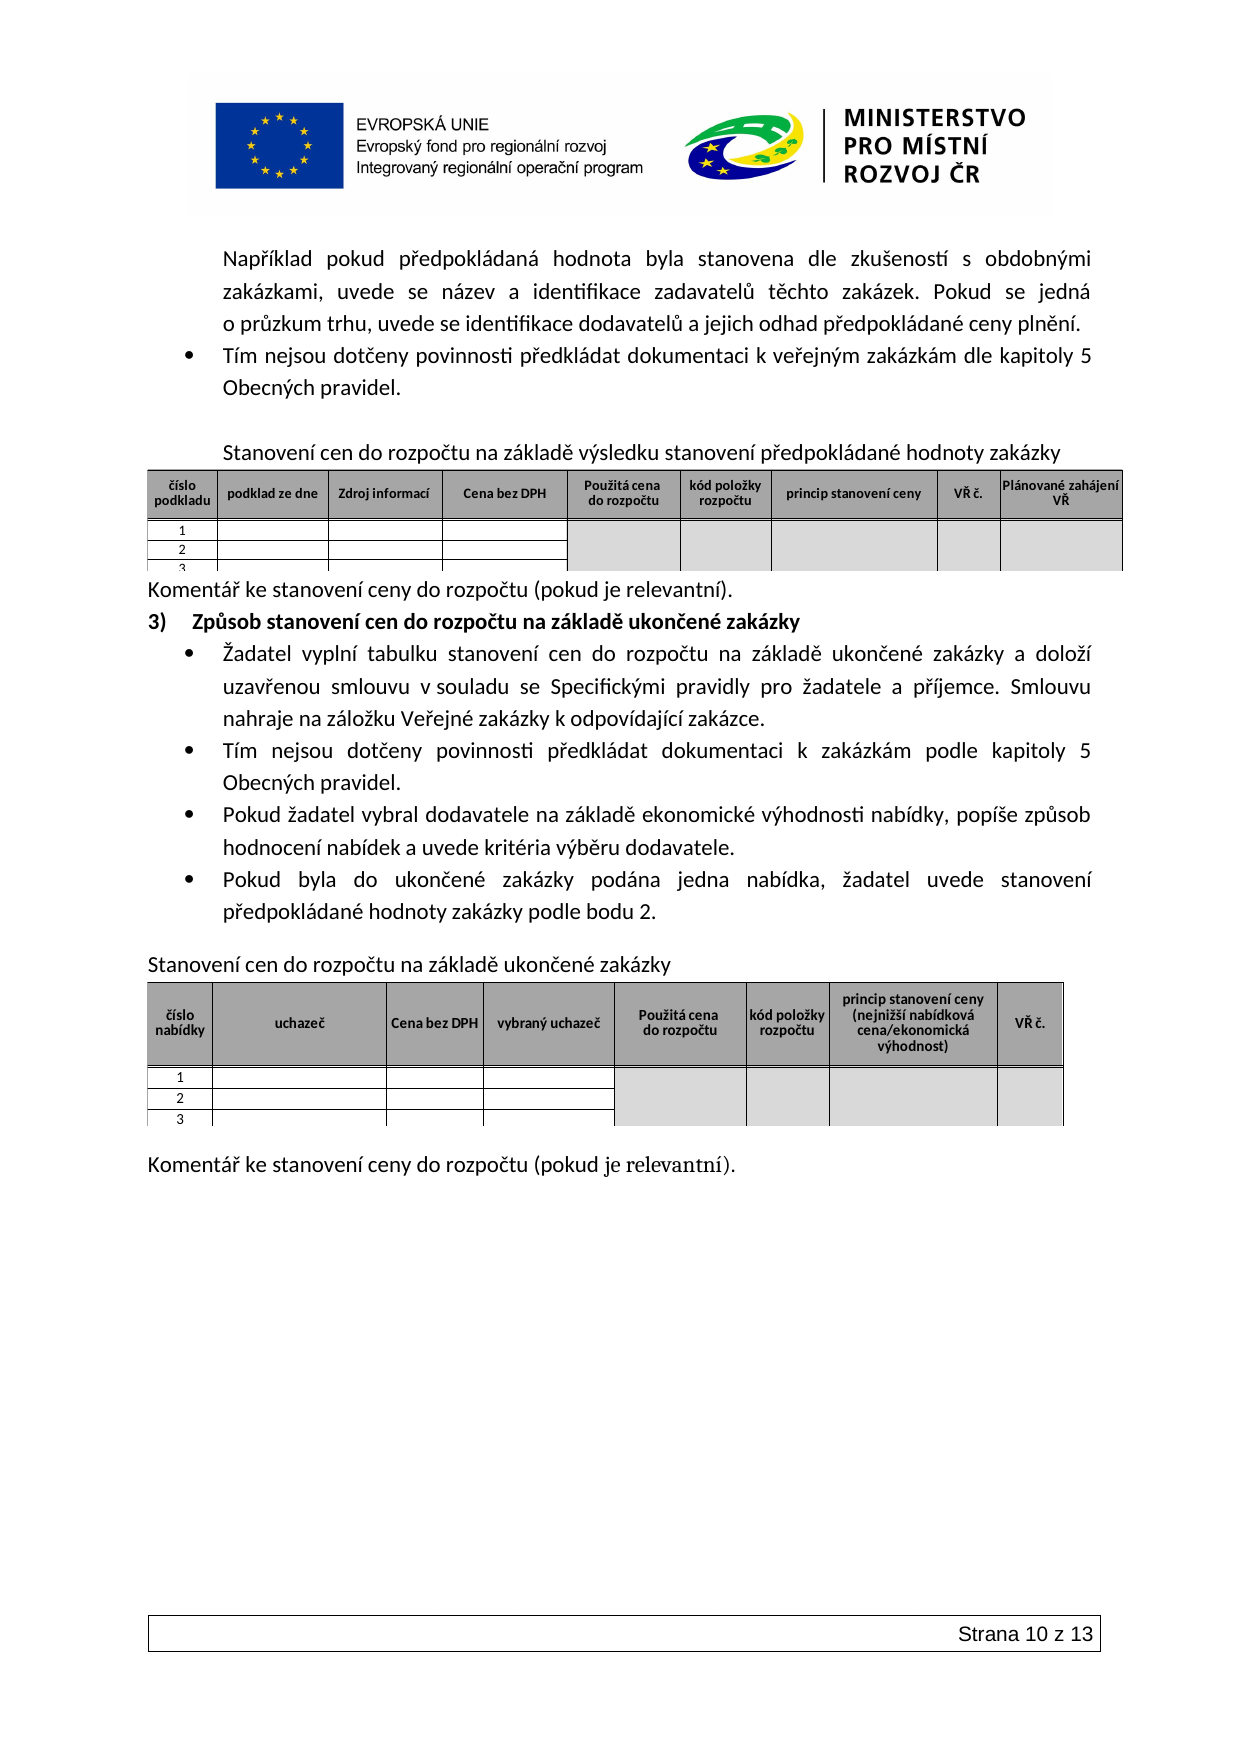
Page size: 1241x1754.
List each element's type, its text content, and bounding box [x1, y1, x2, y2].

text Komentář ke stanovení ceny do rozpočtu (pokud je relevantní). [148, 1150, 1093, 1178]
list Tím nejsou dotčeny povinnosti předkládat dokumentaci k veřejným zakázkám dle kapitoly 5 Obecných pravidel. [185, 341, 1093, 401]
list Žadatel vyplní tabulku stanovení cen do rozpočtu na základě ukončené zakázky a doloží uzavřenou smlouvu v souladu se Specifickými pravidly pro žadatele a příjemce. Smlouvu nahraje na záložku Veřejné zakázky k odpovídající zakázce. [185, 639, 1093, 732]
list Komentář ke stanovení ceny do rozpočtu (pokud je relevantní). [148, 575, 1093, 603]
list Tím nejsou dotčeny povinnosti předkládat dokumentaci k zakázkám podle kapitoly 5 Obecných pravidel. [185, 736, 1093, 796]
list Pokud byla do ukončené zakázky podána jedna nabídka, žadatel uvede stanovení předpokládané hodnoty zakázky podle bodu 2. [185, 865, 1093, 925]
list Pokud žadatel vybral dodavatele na základě ekonomické výhodnosti nabídky, popíše způsob hodnocení nabídek a uvede kritéria výběru dodavatele. [185, 801, 1093, 861]
list Stanovení cen do rozpočtu na základě výsledku stanovení předpokládané hodnoty zakázky [223, 438, 1093, 466]
picture [187, 73, 1053, 217]
text Stanovení cen do rozpočtu na základě ukončené zakázky [148, 950, 1093, 1125]
list Způsob stanovení cen do rozpočtu na základě ukončené zakázky [148, 607, 1093, 635]
